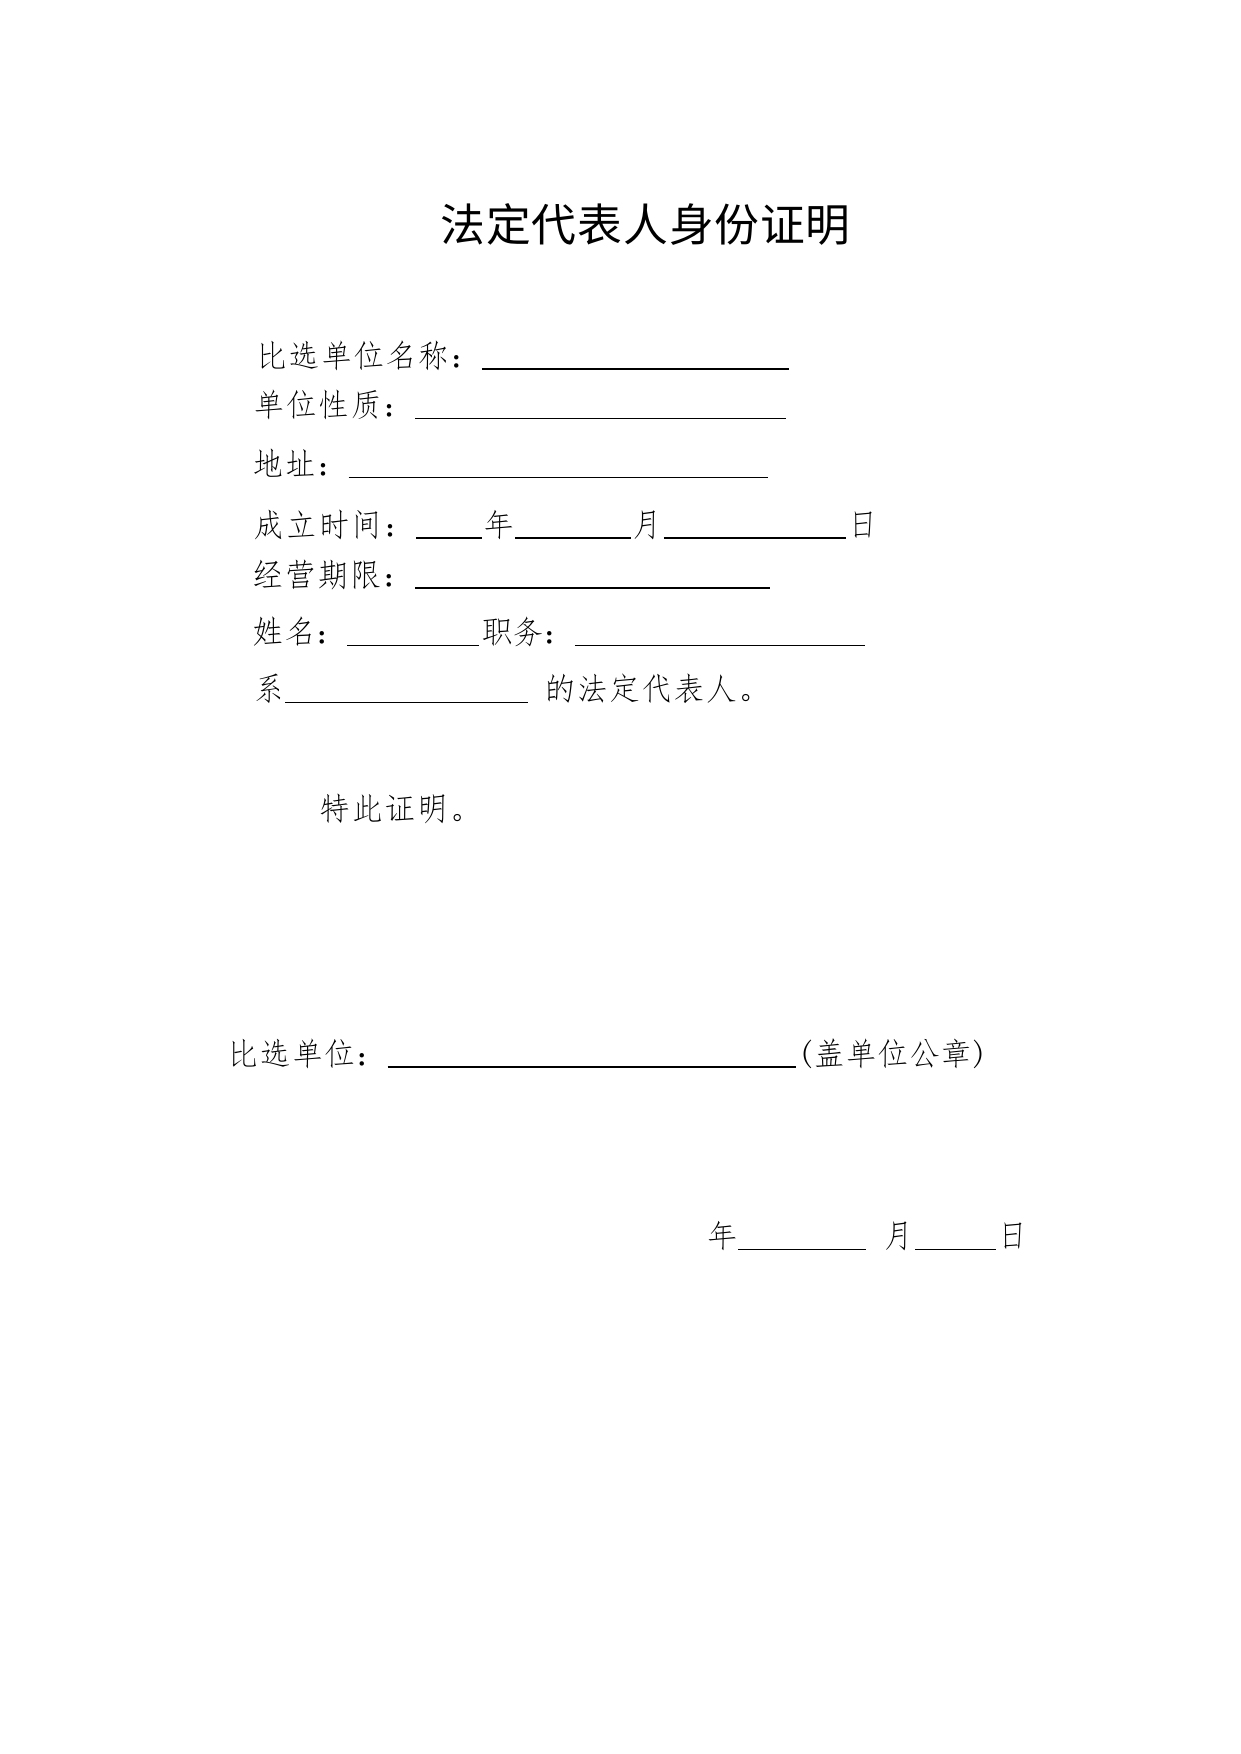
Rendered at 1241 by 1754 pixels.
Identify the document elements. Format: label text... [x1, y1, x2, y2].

text 比选单位名称： [255, 335, 1054, 372]
text 姓名： 职务： [252, 615, 1054, 650]
text 比选单位： (盖单位公章) [227, 1037, 1054, 1072]
text 地址： [252, 447, 1054, 483]
text 成立时间： 年 月 日 [252, 504, 1054, 541]
text 法定代表人身份证明 [440, 193, 1054, 254]
text 系 的法定代表人。 [253, 673, 1054, 708]
text 年 月 日 [186, 1219, 1028, 1254]
text 特此证明。 [318, 793, 1054, 828]
text 经营期限： [252, 558, 1054, 593]
text 单位性质： [252, 389, 1054, 424]
